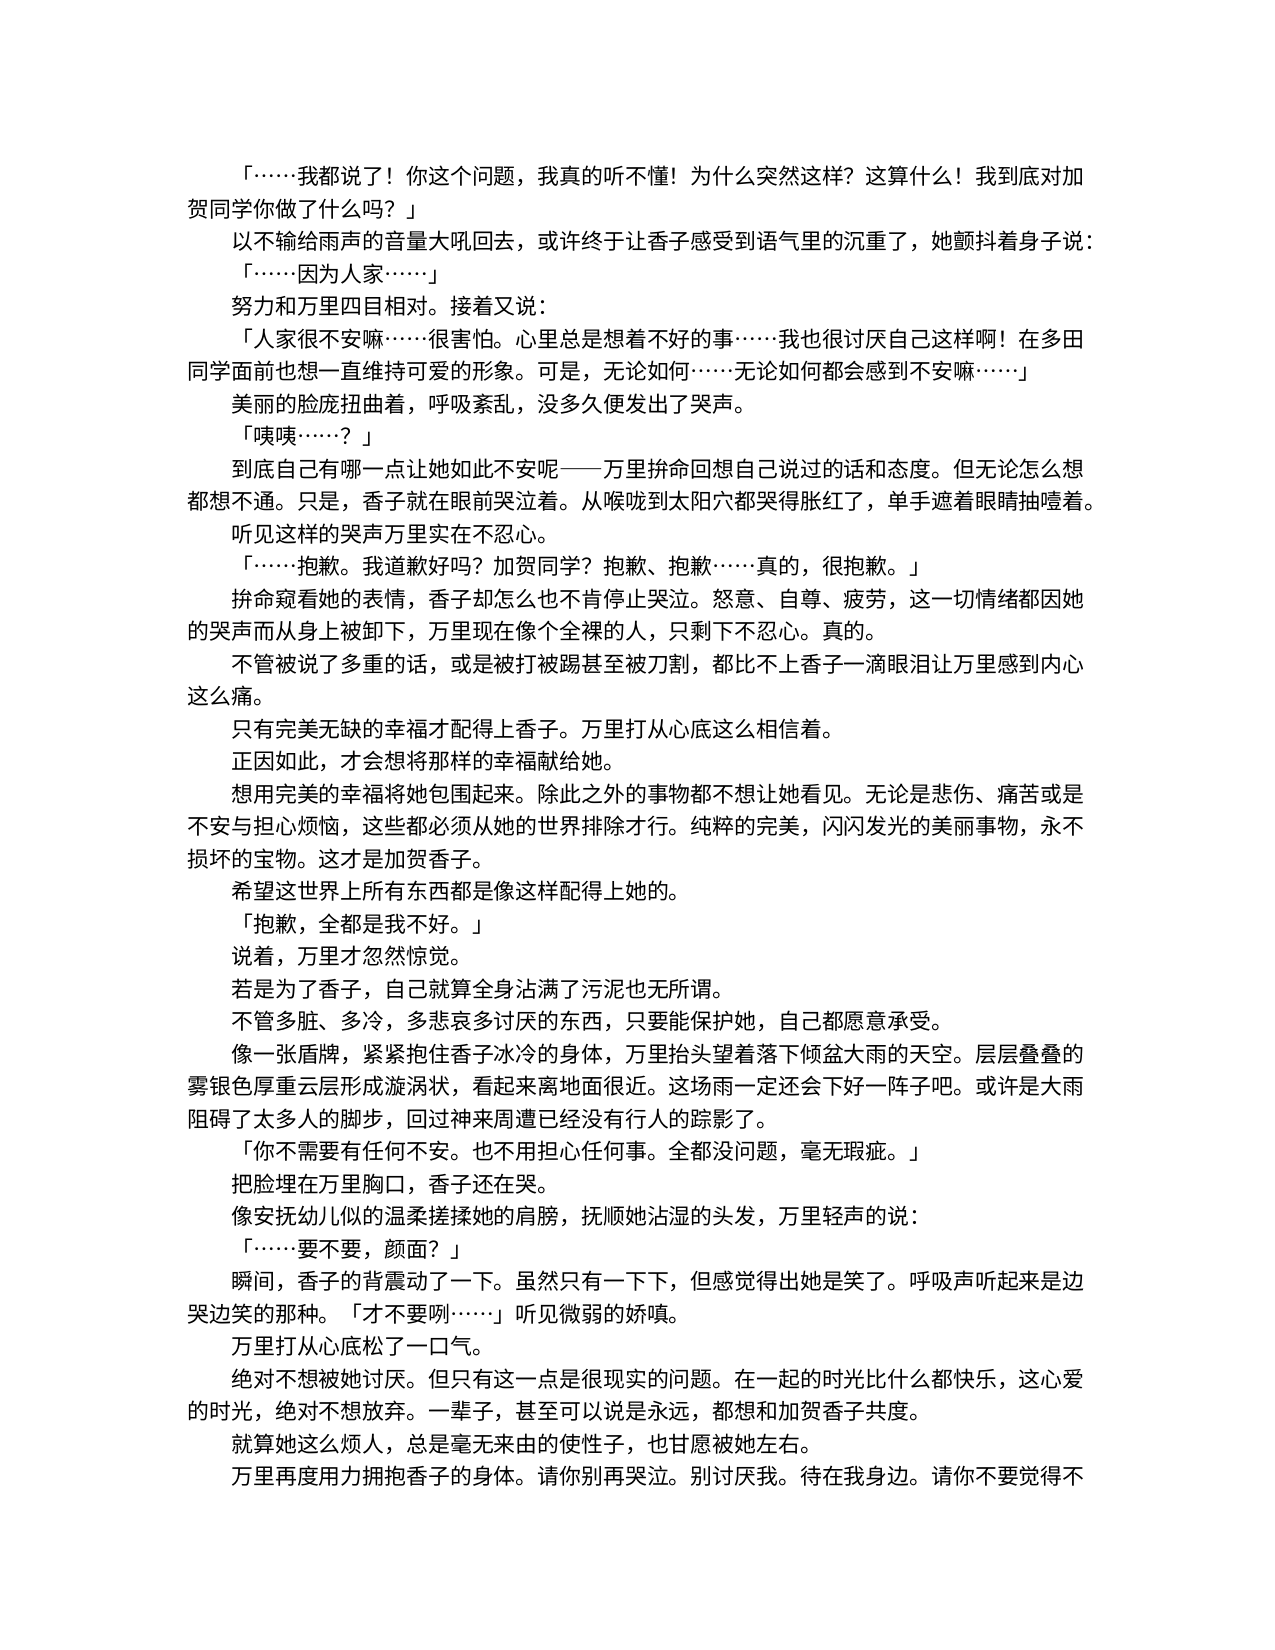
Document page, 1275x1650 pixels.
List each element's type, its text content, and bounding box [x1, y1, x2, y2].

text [187, 1459, 1087, 1491]
text 「你不需要有任何不安。也不用担心任何事。全都没问题，毫无瑕疵。」 [187, 1134, 1087, 1166]
text 万里打从心底松了一口气。 [187, 1329, 1087, 1361]
text 就算她这么烦人，总是毫无来由的使性子，也甘愿被她左右。 [187, 1426, 1087, 1459]
text 「……要不要，颜面？」 [187, 1231, 1087, 1264]
text 想用完美的幸福将她包围起来。除此之外的事物都不想让她看见。无论是悲伤、痛苦或是不安与担心烦恼，这些都必须从她的世界排除才行。纯粹的完美，闪闪发光的美丽事物，永不损坏的宝物。这才是加贺香子。 [187, 776, 1087, 874]
text 「人家很不安嘛……很害怕。心里总是想着不好的事……我也很讨厌自己这样啊！在多田同学面前也想一直维持可爱的形象。可是，无论如何……无论如何都会感到不安嘛……」 [187, 321, 1087, 386]
text 听见这样的哭声万里实在不忍心。 [187, 516, 1087, 549]
text 「咦咦……？」 [187, 419, 1087, 451]
text 只有完美无缺的幸福才配得上香子。万里打从心底这么相信着。 [187, 711, 1087, 744]
text 到底自己有哪一点让她如此不安呢——万里拚命回想自己说过的话和态度。但无论怎么想都想不通。只是，香子就在眼前哭泣着。从喉咙到太阳穴都哭得胀红了，单手遮着眼睛抽噎着。 [187, 451, 1087, 516]
text 瞬间，香子的背震动了一下。虽然只有一下下，但感觉得出她是笑了。呼吸声听起来是边哭边笑的那种。「才不要咧……」听见微弱的娇嗔。 [187, 1264, 1087, 1329]
text 不管多脏、多冷，多悲哀多讨厌的东西，只要能保护她，自己都愿意承受。 [187, 1004, 1087, 1036]
text 拚命窥看她的表情，香子却怎么也不肯停止哭泣。怒意、自尊、疲劳，这一切情绪都因她的哭声而从身上被卸下，万里现在像个全裸的人，只剩下不忍心。真的。 [187, 581, 1087, 646]
text 以不输给雨声的音量大吼回去，或许终于让香子感受到语气里的沉重了，她颤抖着身子说： [187, 224, 1087, 256]
text 正因如此，才会想将那样的幸福献给她。 [187, 744, 1087, 776]
text 绝对不想被她讨厌。但只有这一点是很现实的问题。在一起的时光比什么都快乐，这心爱的时光，绝对不想放弃。一辈子，甚至可以说是永远，都想和加贺香子共度。 [187, 1361, 1087, 1426]
text 「……抱歉。我道歉好吗？加贺同学？抱歉、抱歉……真的，很抱歉。」 [187, 549, 1087, 581]
text 像安抚幼儿似的温柔搓揉她的肩膀，抚顺她沾湿的头发，万里轻声的说： [187, 1199, 1087, 1231]
text 希望这世界上所有东西都是像这样配得上她的。 [187, 874, 1087, 906]
text 像一张盾牌，紧紧抱住香子冰冷的身体，万里抬头望着落下倾盆大雨的天空。层层叠叠的雾银色厚重云层形成漩涡状，看起来离地面很近。这场雨一定还会下好一阵子吧。或许是大雨阻碍了太多人的脚步，回过神来周遭已经没有行人的踪影了。 [187, 1036, 1087, 1134]
text 「……我都说了！你这个问题，我真的听不懂！为什么突然这样？这算什么！我到底对加贺同学你做了什么吗？」 [187, 159, 1087, 224]
text 「……因为人家……」 [187, 256, 1087, 289]
text 努力和万里四目相对。接着又说： [187, 289, 1087, 321]
text 不管被说了多重的话，或是被打被踢甚至被刀割，都比不上香子一滴眼泪让万里感到内心这么痛。 [187, 646, 1087, 711]
text 美丽的脸庞扭曲着，呼吸紊乱，没多久便发出了哭声。 [187, 386, 1087, 419]
text 「抱歉，全都是我不好。」 [187, 906, 1087, 939]
text 若是为了香子，自己就算全身沾满了污泥也无所谓。 [187, 971, 1087, 1004]
text 说着，万里才忽然惊觉。 [187, 939, 1087, 971]
text 把脸埋在万里胸口，香子还在哭。 [187, 1166, 1087, 1199]
